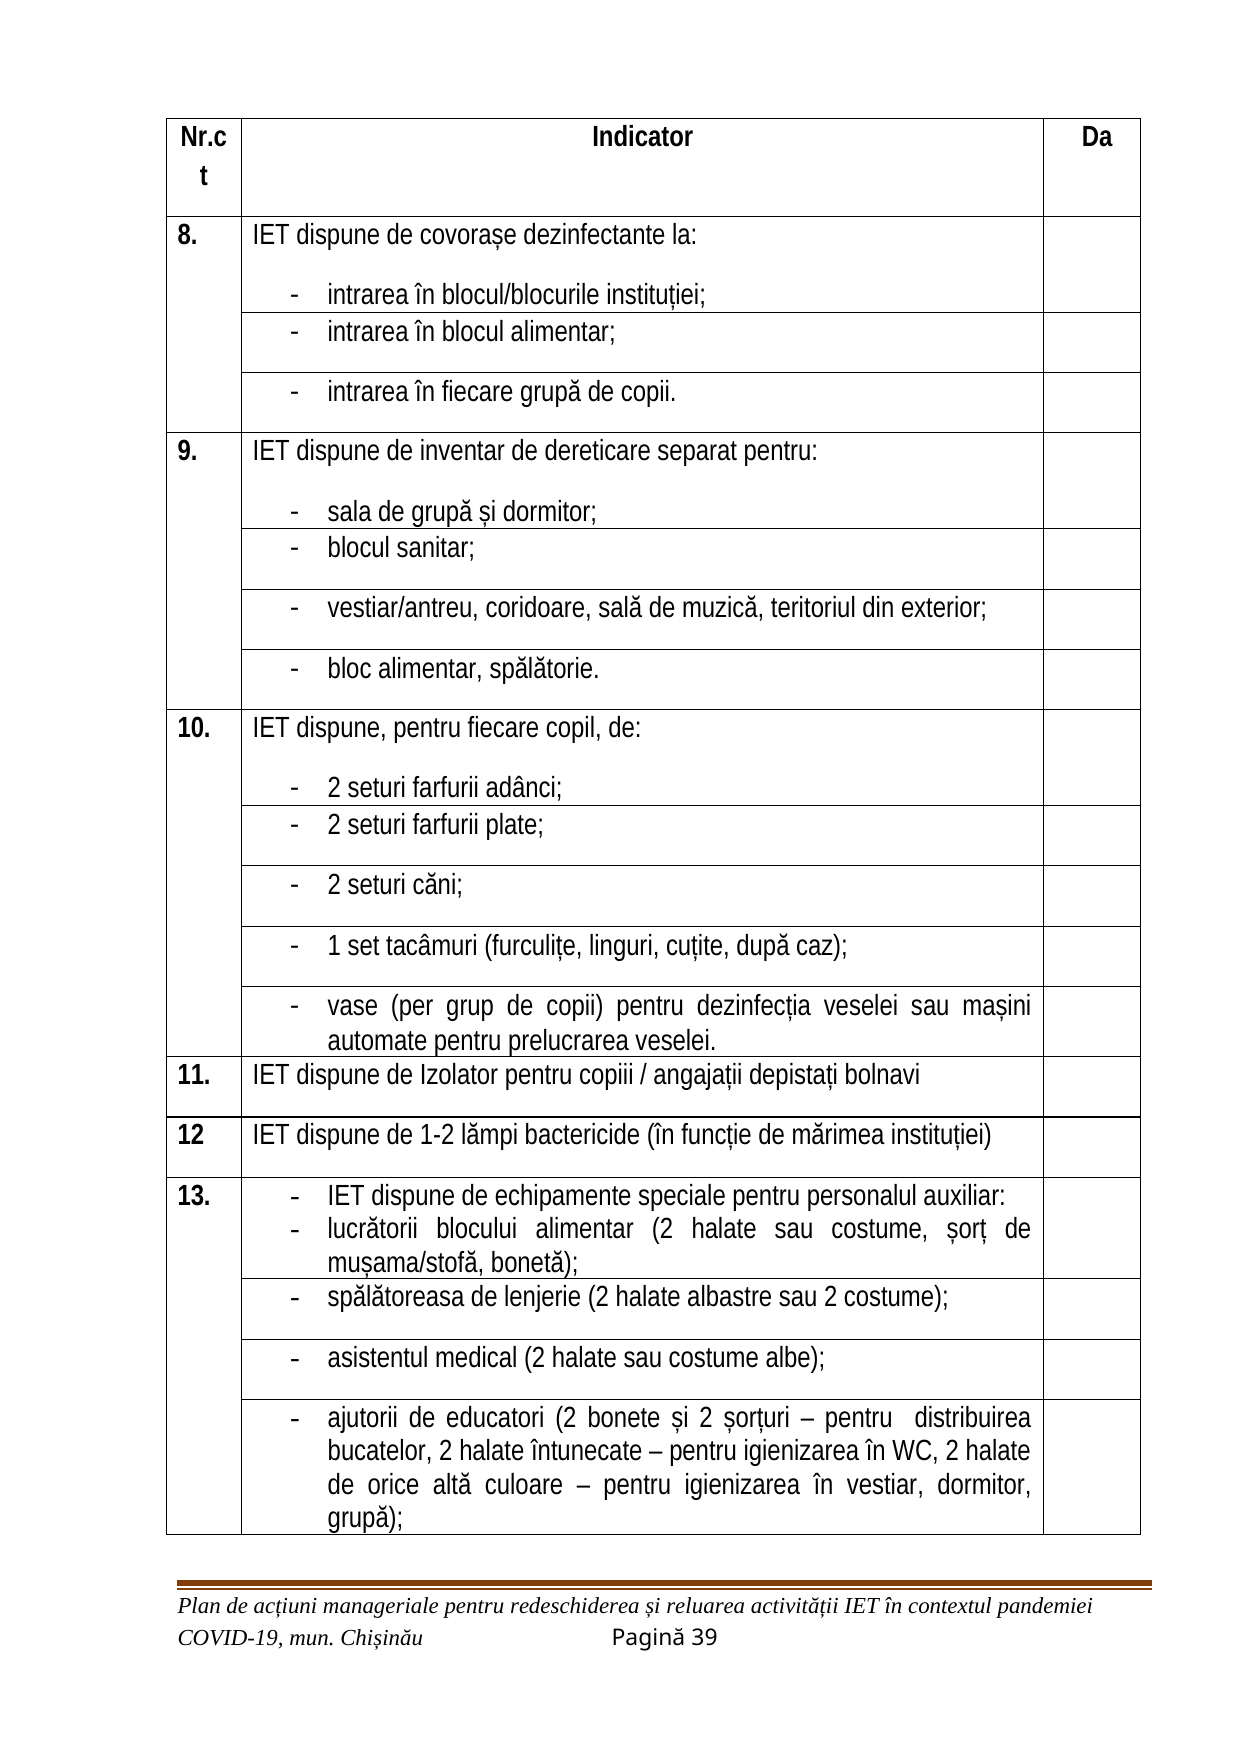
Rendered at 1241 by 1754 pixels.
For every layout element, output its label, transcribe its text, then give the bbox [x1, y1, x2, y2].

table_cell [1044, 710, 1140, 805]
table_cell [1044, 373, 1140, 432]
table_cell 13. [167, 1178, 241, 1534]
table_cell [1044, 866, 1140, 926]
table_cell [1044, 1178, 1140, 1278]
table_header Da [1044, 119, 1140, 216]
table_cell vestiar/antreu, coridoare, sală de muzică, teritoriul din exterior; [242, 590, 1043, 649]
table_cell 12 [167, 1118, 241, 1177]
table_cell [1044, 650, 1140, 709]
table_cell 8. [167, 217, 241, 432]
table_cell intrarea în blocul alimentar; [242, 313, 1043, 372]
table_cell [1044, 529, 1140, 588]
table_cell 11. [167, 1057, 241, 1116]
table_cell intrarea în fiecare grupă de copii. [242, 373, 1043, 432]
table_cell [1044, 590, 1140, 649]
table_cell 2 seturi căni; [242, 866, 1043, 926]
table_cell 9. [167, 433, 241, 709]
table_cell IET dispune, pentru fiecare copil, de: 2 seturi farfurii adânci; [242, 710, 1043, 805]
table_cell [1044, 806, 1140, 865]
table_header Nr.ct [167, 119, 241, 216]
table_cell 1 set tacâmuri (furculițe, linguri, cuțite, după caz); [242, 927, 1043, 986]
table_cell [1044, 1118, 1140, 1177]
table_cell IET dispune de inventar de dereticare separat pentru: sala de grupă și dormitor; [242, 433, 1043, 528]
table_cell [1044, 313, 1140, 372]
table_cell ajutorii de educatori (2 bonete și 2 șorțuri – pentru distribuirea bucatelor, 2 halate întunecate – pentru igienizarea în WC, 2 halate de orice altă culoare – pentru igienizarea în vestiar, dormitor, grupă); [242, 1400, 1043, 1534]
table_cell 2 seturi farfurii plate; [242, 806, 1043, 865]
table_cell blocul sanitar; [242, 529, 1043, 588]
table_cell [1044, 1279, 1140, 1339]
table_cell asistentul medical (2 halate sau costume albe); [242, 1340, 1043, 1399]
table_cell IET dispune de Izolator pentru copiii / angajații depistați bolnavi [242, 1057, 1043, 1116]
table_cell [1044, 217, 1140, 312]
table_cell [1044, 1057, 1140, 1116]
table_cell vase (per grup de copii) pentru dezinfecția veselei sau mașini automate pentru prelucrarea veselei. [242, 987, 1043, 1056]
table_cell bloc alimentar, spălătorie. [242, 650, 1043, 709]
table_cell [1044, 927, 1140, 986]
table_cell [1044, 1340, 1140, 1399]
table_cell [1044, 987, 1140, 1056]
table_cell [1044, 1400, 1140, 1534]
table_cell [1044, 433, 1140, 528]
table_cell IET dispune de covorașe dezinfectante la: intrarea în blocul/blocurile instituției; [242, 217, 1043, 312]
table_cell IET dispune de echipamente speciale pentru personalul auxiliar: lucrătorii blocului alimentar (2 halate sau costume, șorț de mușama/stofă, bonetă); [242, 1178, 1043, 1278]
table_cell IET dispune de 1-2 lămpi bactericide (în funcție de mărimea instituției) [242, 1118, 1043, 1177]
table_cell spălătoreasa de lenjerie (2 halate albastre sau 2 costume); [242, 1279, 1043, 1339]
table_cell 10. [167, 710, 241, 1056]
table_header Indicator [242, 119, 1043, 216]
